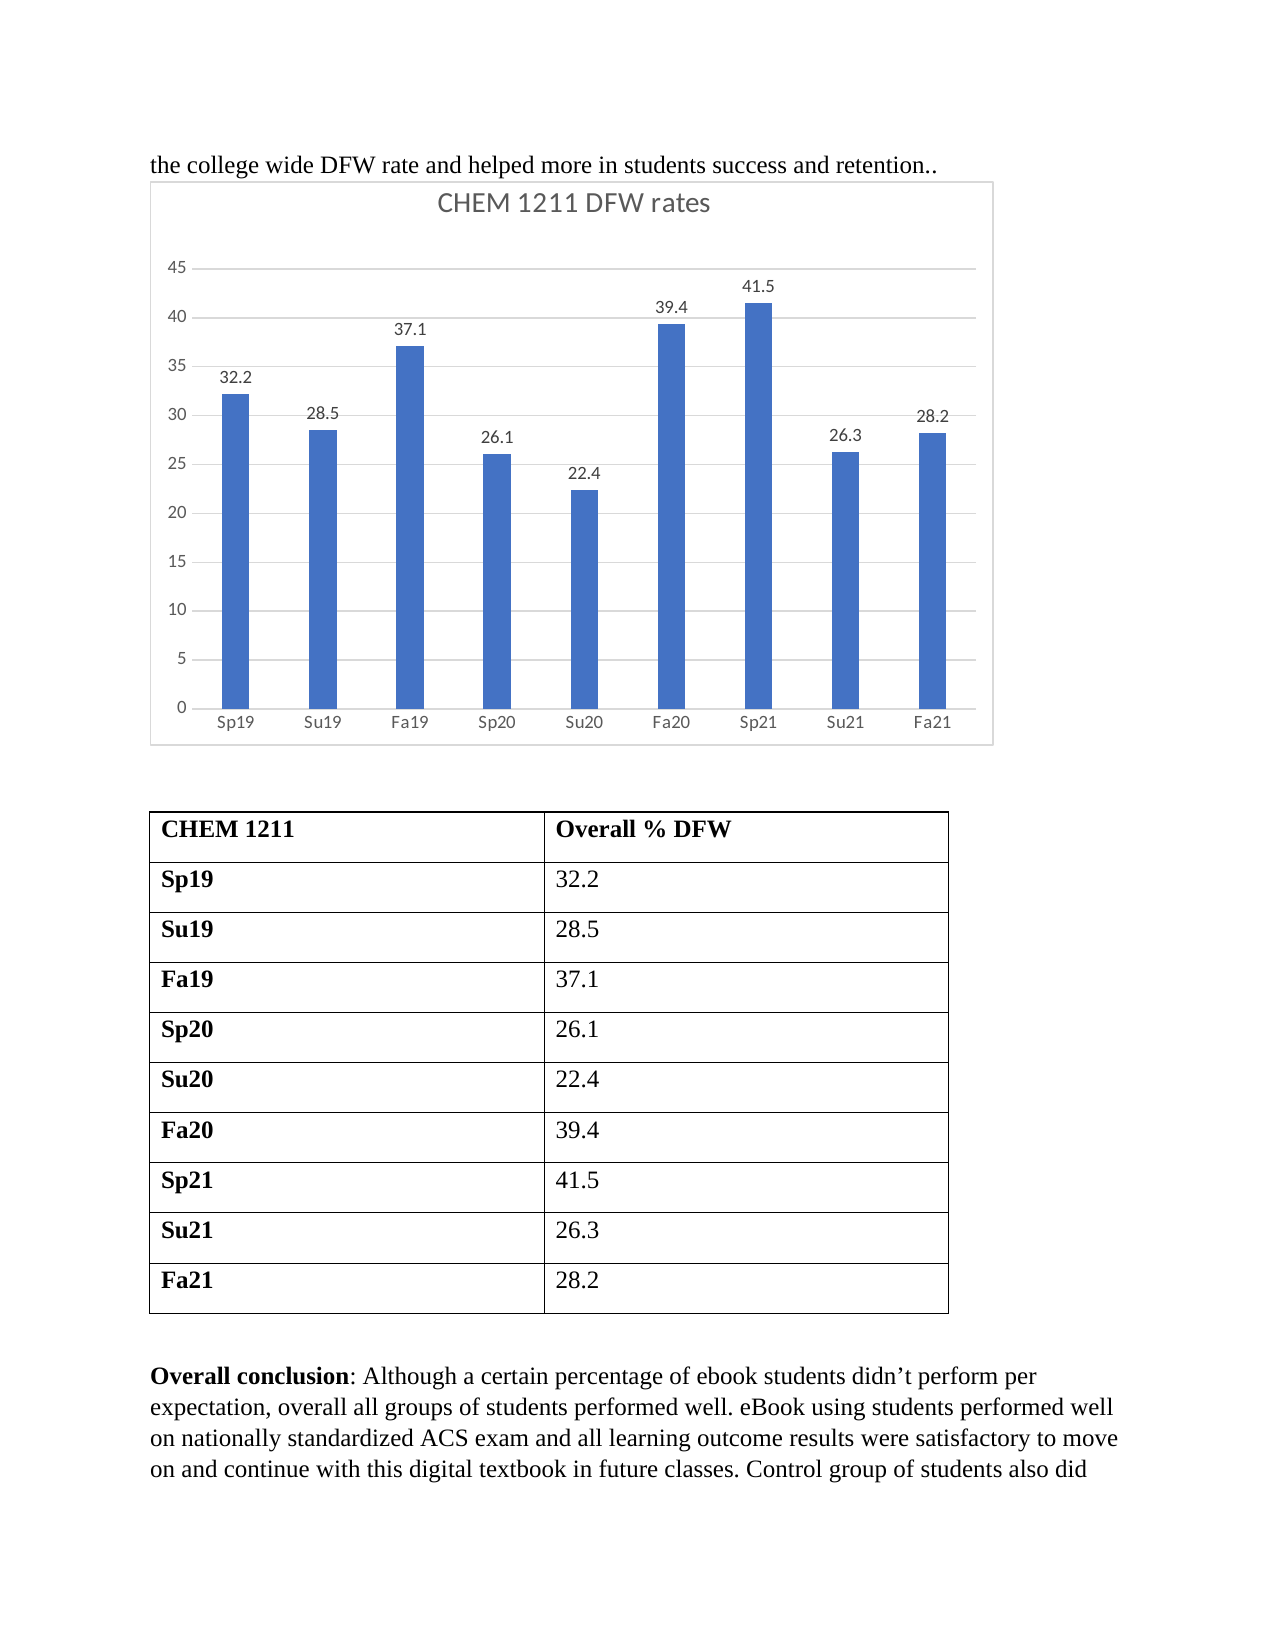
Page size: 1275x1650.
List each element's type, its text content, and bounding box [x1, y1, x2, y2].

table_cell Sp20 [150, 1013, 544, 1062]
table_header Overall % DFW [545, 813, 948, 862]
table_cell 26.3 [545, 1213, 948, 1262]
table_cell Fa20 [150, 1113, 544, 1162]
table_cell Sp21 [150, 1163, 544, 1212]
table_cell 22.4 [545, 1063, 948, 1112]
table_cell 39.4 [545, 1113, 948, 1162]
table_cell 26.1 [545, 1013, 948, 1062]
table_cell Sp19 [150, 863, 544, 912]
table_cell 28.2 [545, 1264, 948, 1312]
table_cell Fa19 [150, 963, 544, 1012]
table_cell Fa21 [150, 1264, 544, 1312]
table_cell Su19 [150, 913, 544, 962]
table_header CHEM 1211 [150, 813, 544, 862]
table_cell Su21 [150, 1213, 544, 1262]
table_cell 32.2 [545, 863, 948, 912]
table_cell Su20 [150, 1063, 544, 1112]
table_cell 41.5 [545, 1163, 948, 1212]
table_cell 28.5 [545, 913, 948, 962]
table_cell 37.1 [545, 963, 948, 1012]
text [150, 1361, 1125, 1483]
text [150, 150, 1125, 746]
